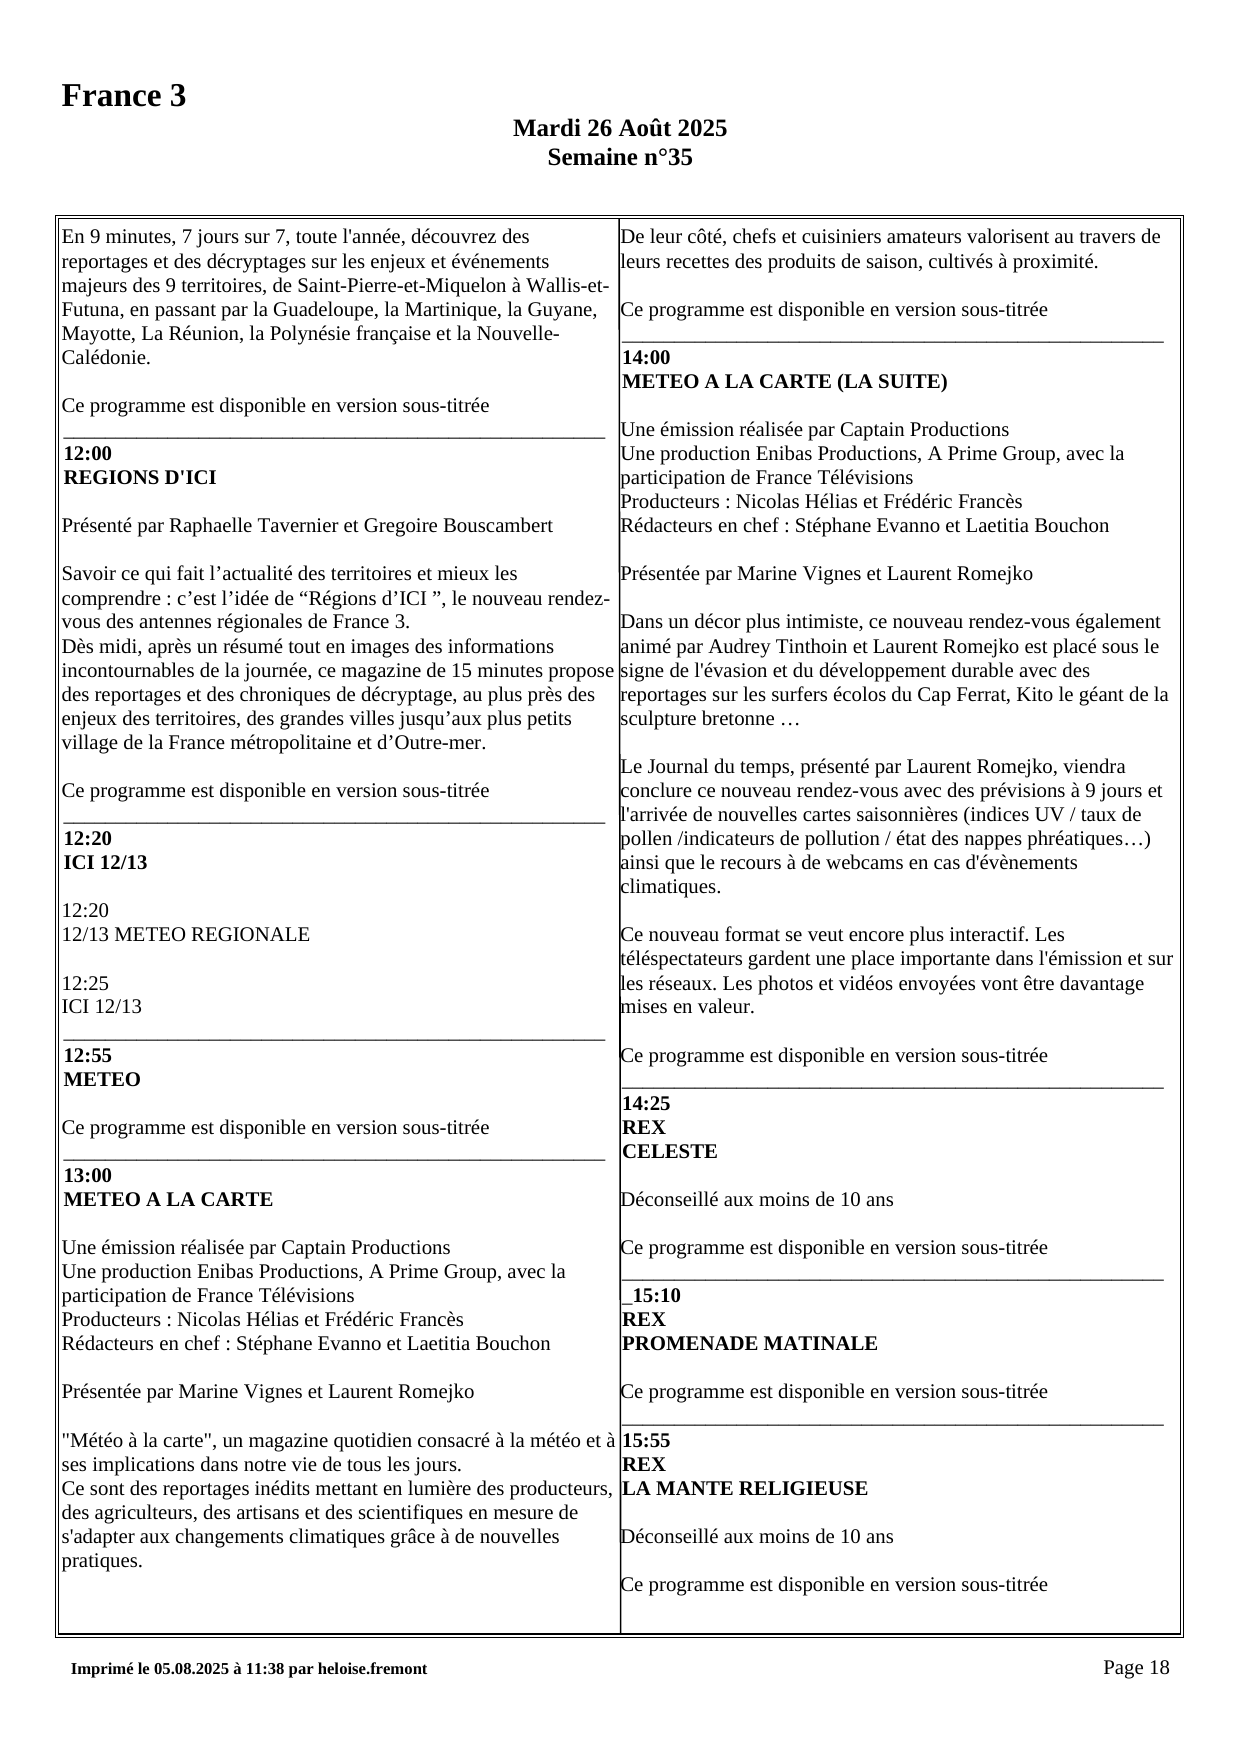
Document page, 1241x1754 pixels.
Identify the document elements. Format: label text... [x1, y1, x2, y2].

text Ce programme est disponible en version sous-titrée [61, 778, 620, 802]
text ____________________________________________________ [63, 417, 620, 441]
text 14:25 [622, 1091, 1179, 1115]
text METEO A LA CARTE [63, 1187, 620, 1211]
text Présenté par Raphaelle Tavernier et Gregoire Bouscambert Savoir ce qui fait l’actualité des territoires et mieux les comprendre : c’est l’idée de “Régions d’ICI ”, le nouveau rendez-vous des antennes régionales de France 3. Dès midi, après un résumé tout en images des informations incontournables de la journée, ce magazine de 15 minutes propose des reportages et des chroniques de décryptage, au plus près des enjeux des territoires, des grandes villes jusqu’aux plus petits village de la France métropolitaine et d’Outre-mer. [61, 489, 620, 754]
text 12:55 [63, 1043, 620, 1067]
text De leur côté, chefs et cuisiniers amateurs valorisent au travers de leurs recettes des produits de saison, cultivés à proximité. [620, 224, 1179, 273]
text REGIONS D'ICI [63, 465, 620, 489]
text Ce programme est disponible en version sous-titrée [620, 1235, 1179, 1259]
text 12:20 [63, 826, 620, 850]
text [622, 1403, 1179, 1428]
text Déconseillé aux moins de 10 ans [620, 1187, 1179, 1211]
text METEO [63, 1067, 620, 1091]
text 12:20 12/13 METEO REGIONALE 12:25 ICI 12/13 [61, 874, 620, 1018]
text Ce programme est disponible en version sous-titrée [61, 1115, 620, 1139]
text REX [622, 1307, 1179, 1331]
text 13:00 [63, 1163, 620, 1187]
text ____________________________________________________ [622, 321, 1179, 345]
text METEO A LA CARTE (LA SUITE) [622, 369, 1179, 393]
text Une émission réalisée par Captain Productions Une production Enibas Productions, A Prime Group, avec la participation de France Télévisions Producteurs : Nicolas Hélias et Frédéric Francès Rédacteurs en chef : Stéphane Evanno et Laetitia Bouchon Présentée par Marine Vignes et Laurent Romejko Dans un décor plus intimiste, ce nouveau rendez-vous également animé par Audrey Tinthoin et Laurent Romejko est placé sous le signe de l'évasion et du développement durable avec des reportages sur les surfers écolos du Cap Ferrat, Kito le géant de la sculpture bretonne … Le Journal du temps, présenté par Laurent Romejko, viendra conclure ce nouveau rendez-vous avec des prévisions à 9 jours et l'arrivée de nouvelles cartes saisonnières (indices UV / taux de pollen /indicateurs de pollution / état des nappes phréatiques…) ainsi que le recours à de webcams en cas d'évènements climatiques. Ce nouveau format se veut encore plus interactif. Les téléspectateurs gardent une place importante dans l'émission et sur les réseaux. Les photos et vidéos envoyées vont être davantage mises en valeur. [620, 393, 1179, 1018]
text Ce programme est disponible en version sous-titrée [620, 1572, 1179, 1596]
text Une émission réalisée par Captain Productions Une production Enibas Productions, A Prime Group, avec la participation de France Télévisions Producteurs : Nicolas Hélias et Frédéric Francès Rédacteurs en chef : Stéphane Evanno et Laetitia Bouchon Présentée par Marine Vignes et Laurent Romejko "Météo à la carte", un magazine quotidien consacré à la météo et à ses implications dans notre vie de tous les jours. Ce sont des reportages inédits mettant en lumière des producteurs, des agriculteurs, des artisans et des scientifiques en mesure de s'adapter aux changements climatiques grâce à de nouvelles pratiques. [61, 1211, 620, 1596]
text 12:00 [63, 441, 620, 465]
text Ce programme est disponible en version sous-titrée [620, 1043, 1179, 1067]
text En 9 minutes, 7 jours sur 7, toute l'année, découvrez des reportages et des décryptages sur les enjeux et événements majeurs des 9 territoires, de Saint-Pierre-et-Miquelon à Wallis-et-Futuna, en passant par la Guadeloupe, la Martinique, la Guyane, Mayotte, La Réunion, la Polynésie française et la Nouvelle-Calédonie. [61, 224, 620, 369]
text 14:00 [622, 345, 1179, 369]
text Ce programme est disponible en version sous-titrée [620, 297, 1179, 321]
text ____________________________________________________ [63, 802, 620, 826]
text REX [622, 1452, 1179, 1476]
text ____________________________________________________ [622, 1067, 1179, 1091]
text Déconseillé aux moins de 10 ans [620, 1524, 1179, 1548]
text REX [622, 1115, 1179, 1139]
text _____________________________________________________15:10 [622, 1259, 1179, 1307]
text ICI 12/13 [63, 850, 620, 874]
text ____________________________________________________ [63, 1018, 620, 1043]
text ____________________________________________________ [63, 1139, 620, 1163]
text Ce programme est disponible en version sous-titrée [61, 393, 620, 417]
text CELESTE [622, 1139, 1179, 1163]
text Ce programme est disponible en version sous-titrée [620, 1379, 1179, 1403]
text 15:55 [622, 1428, 1179, 1452]
text LA MANTE RELIGIEUSE [622, 1476, 1179, 1500]
text PROMENADE MATINALE [622, 1331, 1179, 1355]
